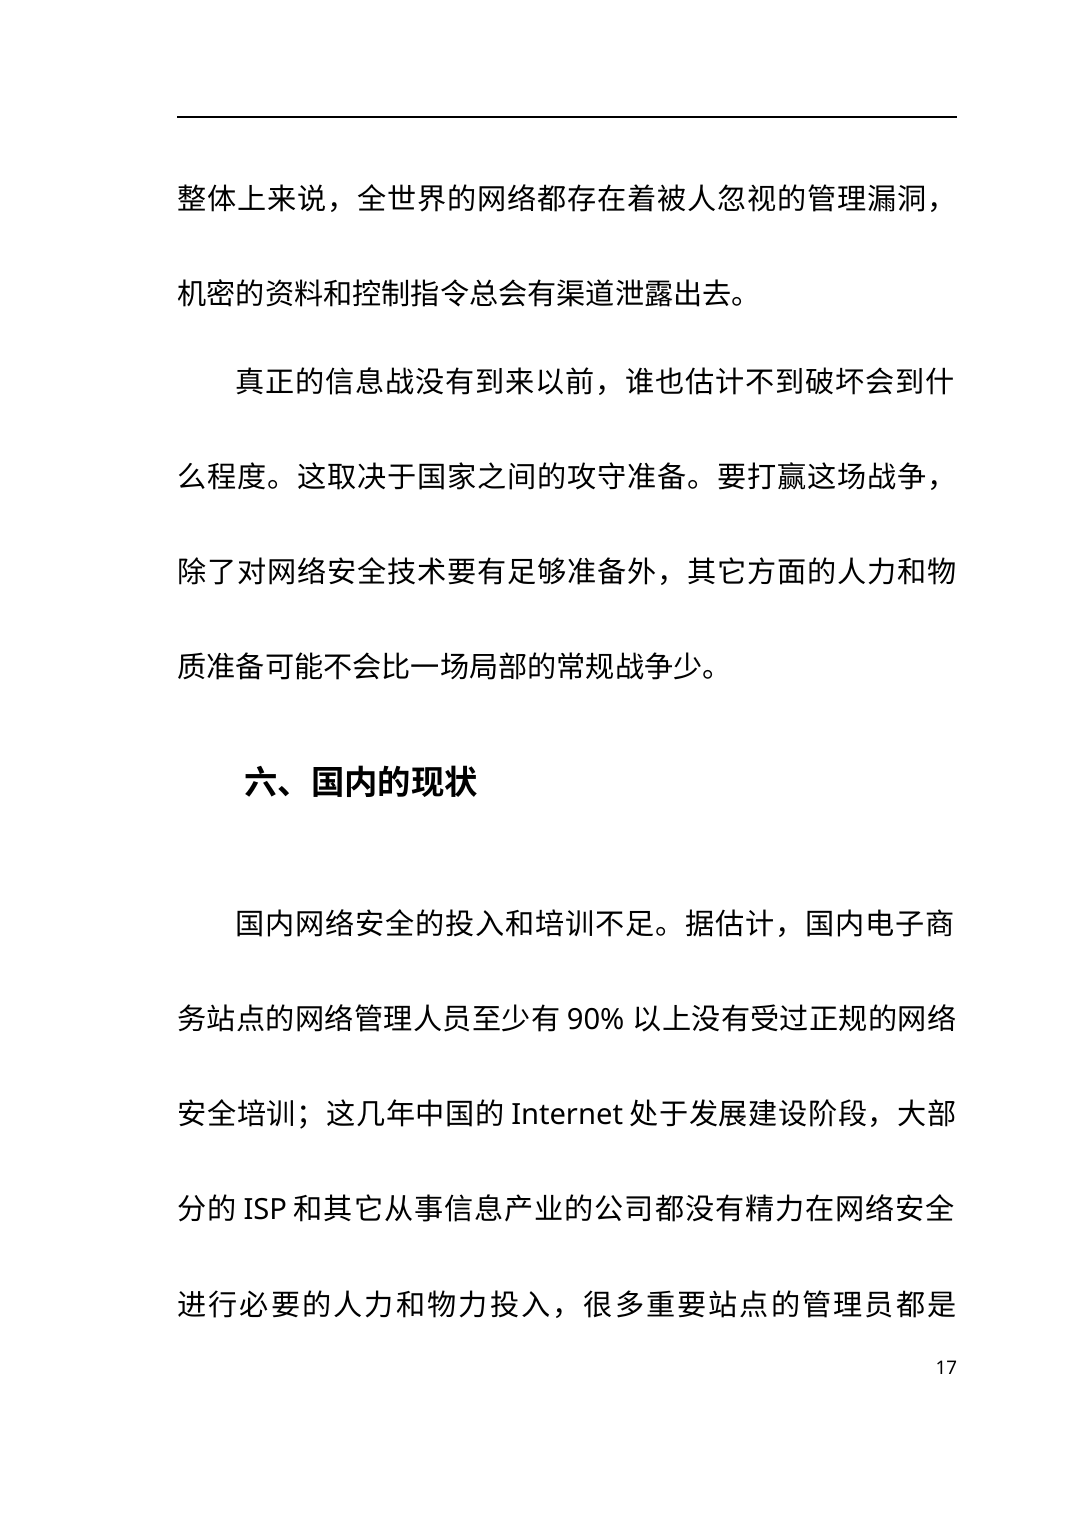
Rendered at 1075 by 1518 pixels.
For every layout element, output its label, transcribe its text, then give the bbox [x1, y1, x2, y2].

subtitle 六、国内的现状 [177, 740, 957, 819]
text 真正的信息战没有到来以前，谁也估计不到破坏会到什么程度。这取决于国家之间的攻守准备。要打赢这场战争，除了对网络安全技术要有足够准备外，其它方面的人力和物质准备可能不会比一场局部的常规战争少。 [177, 340, 957, 705]
text 个人的力量是有限的，再厉害的黑客，再高明的代码都不足以对付一个国家和社会；真正的威胁来自于政府组织的全方位攻击，这种攻击不仅仅局限于代码和数据流攻击，还包括信息渗透，机密资料连环破解，和人工的物理接触。从整体上来说，全世界的网络都存在着被人忽视的管理漏洞，机密的资料和控制指令总会有渠道泄露出去。 [177, 157, 957, 331]
